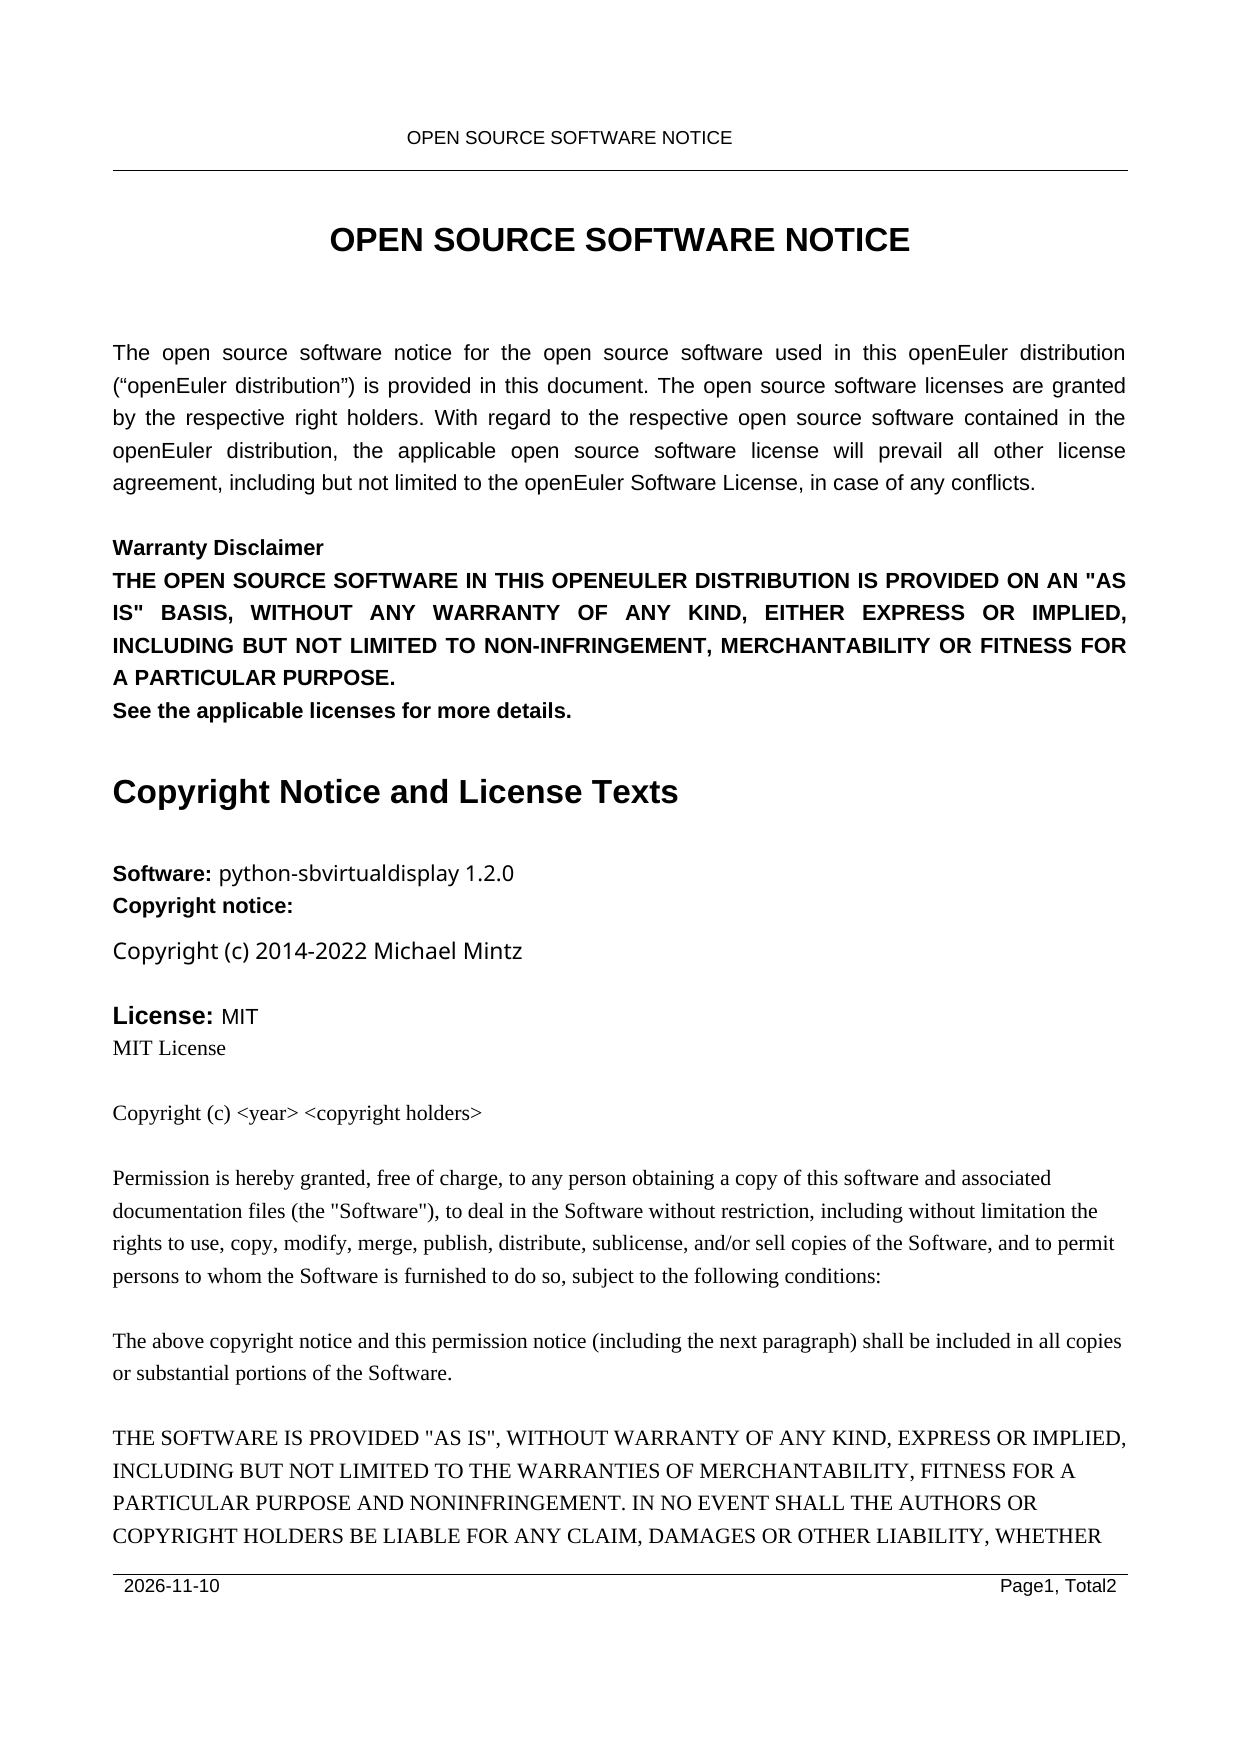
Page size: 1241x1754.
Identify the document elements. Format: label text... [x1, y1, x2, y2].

text OPEN SOURCE SOFTWARE NOTICE [112, 206, 1128, 271]
text Copyright notice: [112, 889, 1128, 921]
text Copyright (c) 2014-2022 Michael Mintz [112, 934, 1128, 999]
title Software: python-sbvirtualdisplay 1.2.0 [112, 856, 1128, 889]
text Copyright Notice and License Texts [112, 759, 1128, 824]
text THE OPEN SOURCE SOFTWARE IN THIS OPENEULER DISTRIBUTION IS PROVIDED ON AN "AS IS" BASIS, WITHOUT ANY WARRANTY OF ANY KIND, EITHER EXPRESS OR IMPLIED, INCLUDING BUT NOT LIMITED TO NON-INFRINGEMENT, MERCHANTABILITY OR FITNESS FOR A PARTICULAR PURPOSE. See the applicable licenses for more details. [112, 564, 1128, 726]
text Warranty Disclaimer [112, 531, 1128, 564]
text License: MIT [112, 999, 1128, 1031]
text The open source software notice for the open source software used in this openEuler distribution (“openEuler distribution”) is provided in this document. The open source software licenses are granted by the respective right holders. With regard to the respective open source software contained in the openEuler distribution, the applicable open source software license will prevail all other license agreement, including but not limited to the openEuler Software License, in case of any conflicts. [112, 336, 1128, 499]
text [112, 1031, 1128, 1551]
